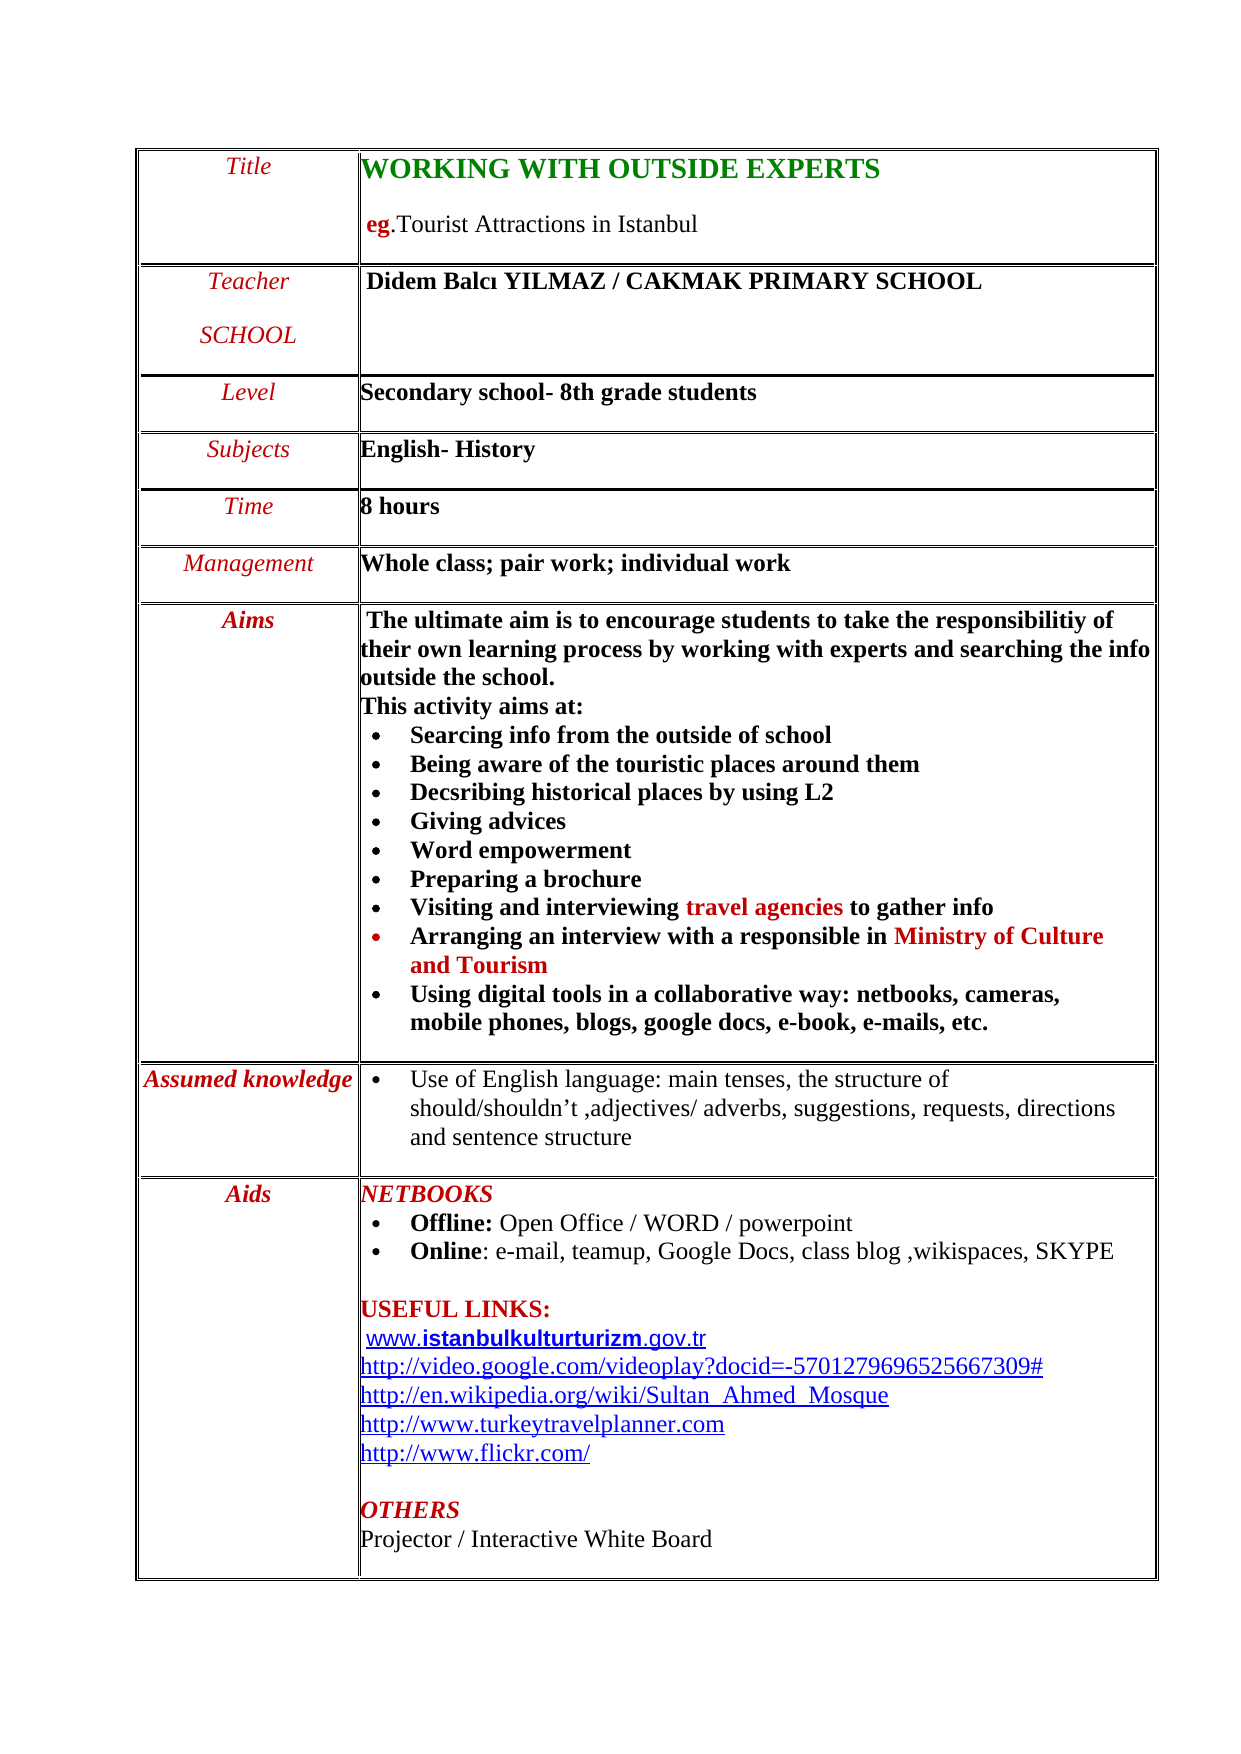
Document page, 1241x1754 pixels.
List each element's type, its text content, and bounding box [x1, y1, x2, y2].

table_cell Whole class; pair work; individual work [360, 545, 1157, 602]
table_cell Level [139, 374, 358, 431]
table_cell English- History [360, 431, 1157, 488]
table_cell Use of English language: main tenses, the structure of should/shouldn’t ,adjectives/ adverbs, suggestions, requests, directions and sentence structure [361, 1061, 1156, 1176]
table_cell 8 hours [361, 488, 1157, 545]
table_cell Didem Balcı YILMAZ / CAKMAK PRIMARY SCHOOL [361, 263, 1156, 374]
table_cell Management [137, 545, 360, 602]
table_cell The ultimate aim is to encourage students to take the responsibilitiy of their own learning process by working with experts and searching the info outside the school. This activity aims at: Searcing info from the outside of school Being aware of the touristic places around them Decsribing historical places by using L2 Giving advices Word empowerment Preparing a brochure Visiting and interviewing travel agencies to gather info Arranging an interview with a responsible in Ministry of Culture and Tourism Using digital tools in a collaborative way: netbooks, cameras, mobile phones, blogs, google docs, e-book, e-mails, etc. [360, 602, 1157, 1061]
table_cell Assumed knowledge [139, 1061, 358, 1176]
table_cell Subjects [137, 431, 360, 488]
table_header Title [139, 151, 360, 263]
table_cell Secondary school- 8th grade students [361, 374, 1155, 431]
table_cell Time [137, 488, 358, 545]
table_cell Teacher SCHOOL [139, 263, 358, 374]
table_cell NETBOOKS Offline: Open Office / WORD / powerpoint Online: e-mail, teamup, Google Docs, class blog ,wikispaces, SKYPE USEFUL LINKS: www.istanbulkulturturizm.gov.tr http://video.google.com/videoplay?docid=-5701279696525667309# http://en.wikipedia.org/wiki/Sultan_Ahmed_Mosque http://www.turkeytravelplanner.com http://www.flickr.com/ OTHERS Projector / Interactive White Board [360, 1176, 1157, 1578]
table_cell Aids [137, 1176, 360, 1578]
table_header WORKING WITH OUTSIDE EXPERTS eg.Tourist Attractions in Istanbul [360, 151, 1155, 263]
table_cell Aims [137, 602, 360, 1061]
